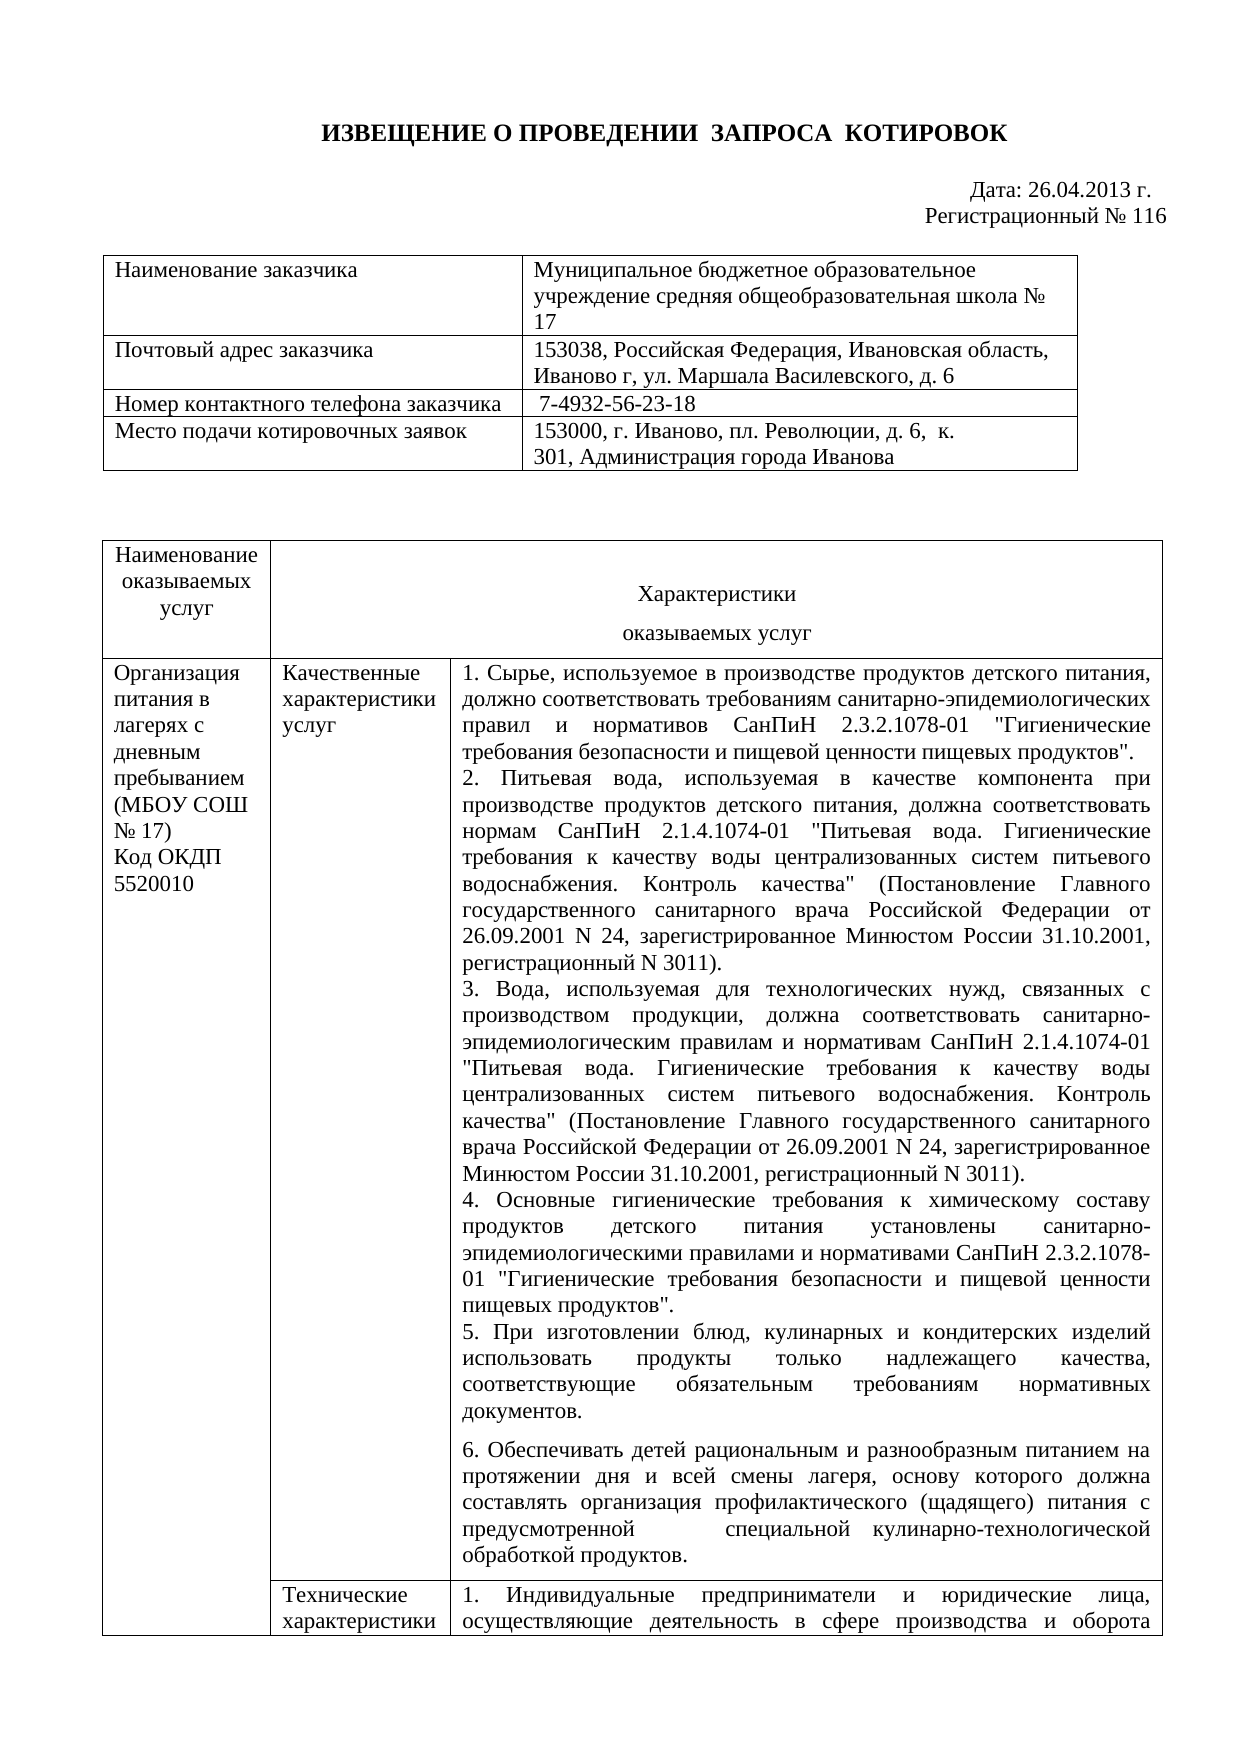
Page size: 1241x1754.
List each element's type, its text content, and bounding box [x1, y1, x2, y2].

table_cell Организация питания в лагерях с дневным пребыванием (МБОУ СОШ № 17) Код ОКДП 5520010 [103, 659, 270, 1635]
table_cell 153038, Российская Федерация, Ивановская область, Иваново г, ул. Маршала Василевского, д. 6 [523, 336, 1077, 388]
table_cell Номер контактного телефона заказчика [104, 390, 522, 416]
table_cell Место подачи котировочных заявок [104, 417, 522, 470]
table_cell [271, 1581, 450, 1635]
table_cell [451, 1581, 1162, 1635]
table_header Муниципальное бюджетное образовательное учреждение средняя общеобразовательная школа № 17 [523, 256, 1077, 335]
table_header Наименование оказываемых услуг [103, 541, 270, 658]
text Регистрационный № 116 [177, 202, 1167, 228]
text Дата: 26.04.2013 г. [177, 176, 1152, 202]
table_header Наименование заказчика [104, 256, 522, 335]
table_header Характеристики оказываемых услуг [271, 541, 1162, 658]
text Извещение о проведении запроса котировок [177, 118, 1152, 147]
table_cell 1. Сырье, используемое в производстве продуктов детского питания, должно соответствовать требованиям санитарно-эпидемиологических правил и нормативов СанПиН 2.3.2.1078-01 "Гигиенические требования безопасности и пищевой ценности пищевых продуктов". 2. Питьевая вода, используемая в качестве компонента при производстве продуктов детского питания, должна соответствовать нормам СанПиН 2.1.4.1074-01 "Питьевая вода. Гигиенические требования к качеству воды централизованных систем питьевого водоснабжения. Контроль качества" (Постановление Главного государственного санитарного врача Российской Федерации от 26.09.2001 N 24, зарегистрированное Минюстом России 31.10.2001, регистрационный N 3011). 3. Вода, используемая для технологических нужд, связанных с производством продукции, должна соответствовать санитарно-эпидемиологическим правилам и нормативам СанПиН 2.1.4.1074-01 "Питьевая вода. Гигиенические требования к качеству воды централизованных систем питьевого водоснабжения. Контроль качества" (Постановление Главного государственного санитарного врача Российской Федерации от 26.09.2001 N 24, зарегистрированное Минюстом России 31.10.2001, регистрационный N 3011). 4. Основные гигиенические требования к химическому составу продуктов детского питания установлены санитарно-эпидемиологическими правилами и нормативами СанПиН 2.3.2.1078-01 "Гигиенические требования безопасности и пищевой ценности пищевых продуктов". 5. При изготовлении блюд, кулинарных и кондитерских изделий использовать продукты только надлежащего качества, соответствующие обязательным требованиям нормативных документов. 6. Обеспечивать детей рациональным и разнообразным питанием на протяжении дня и всей смены лагеря, основу которого должна составлять организация профилактического (щадящего) питания с предусмотренной специальной кулинарно-технологической обработкой продуктов. [451, 659, 1162, 1580]
table_cell 153000, г. Иваново, пл. Революции, д. 6, к. 301, Администрация города Иванова [523, 417, 1077, 470]
table_cell 7-4932-56-23-18 [523, 390, 1077, 416]
table_cell Почтовый адрес заказчика [104, 336, 522, 388]
table_cell Качественные характеристики услуг [271, 659, 450, 1580]
